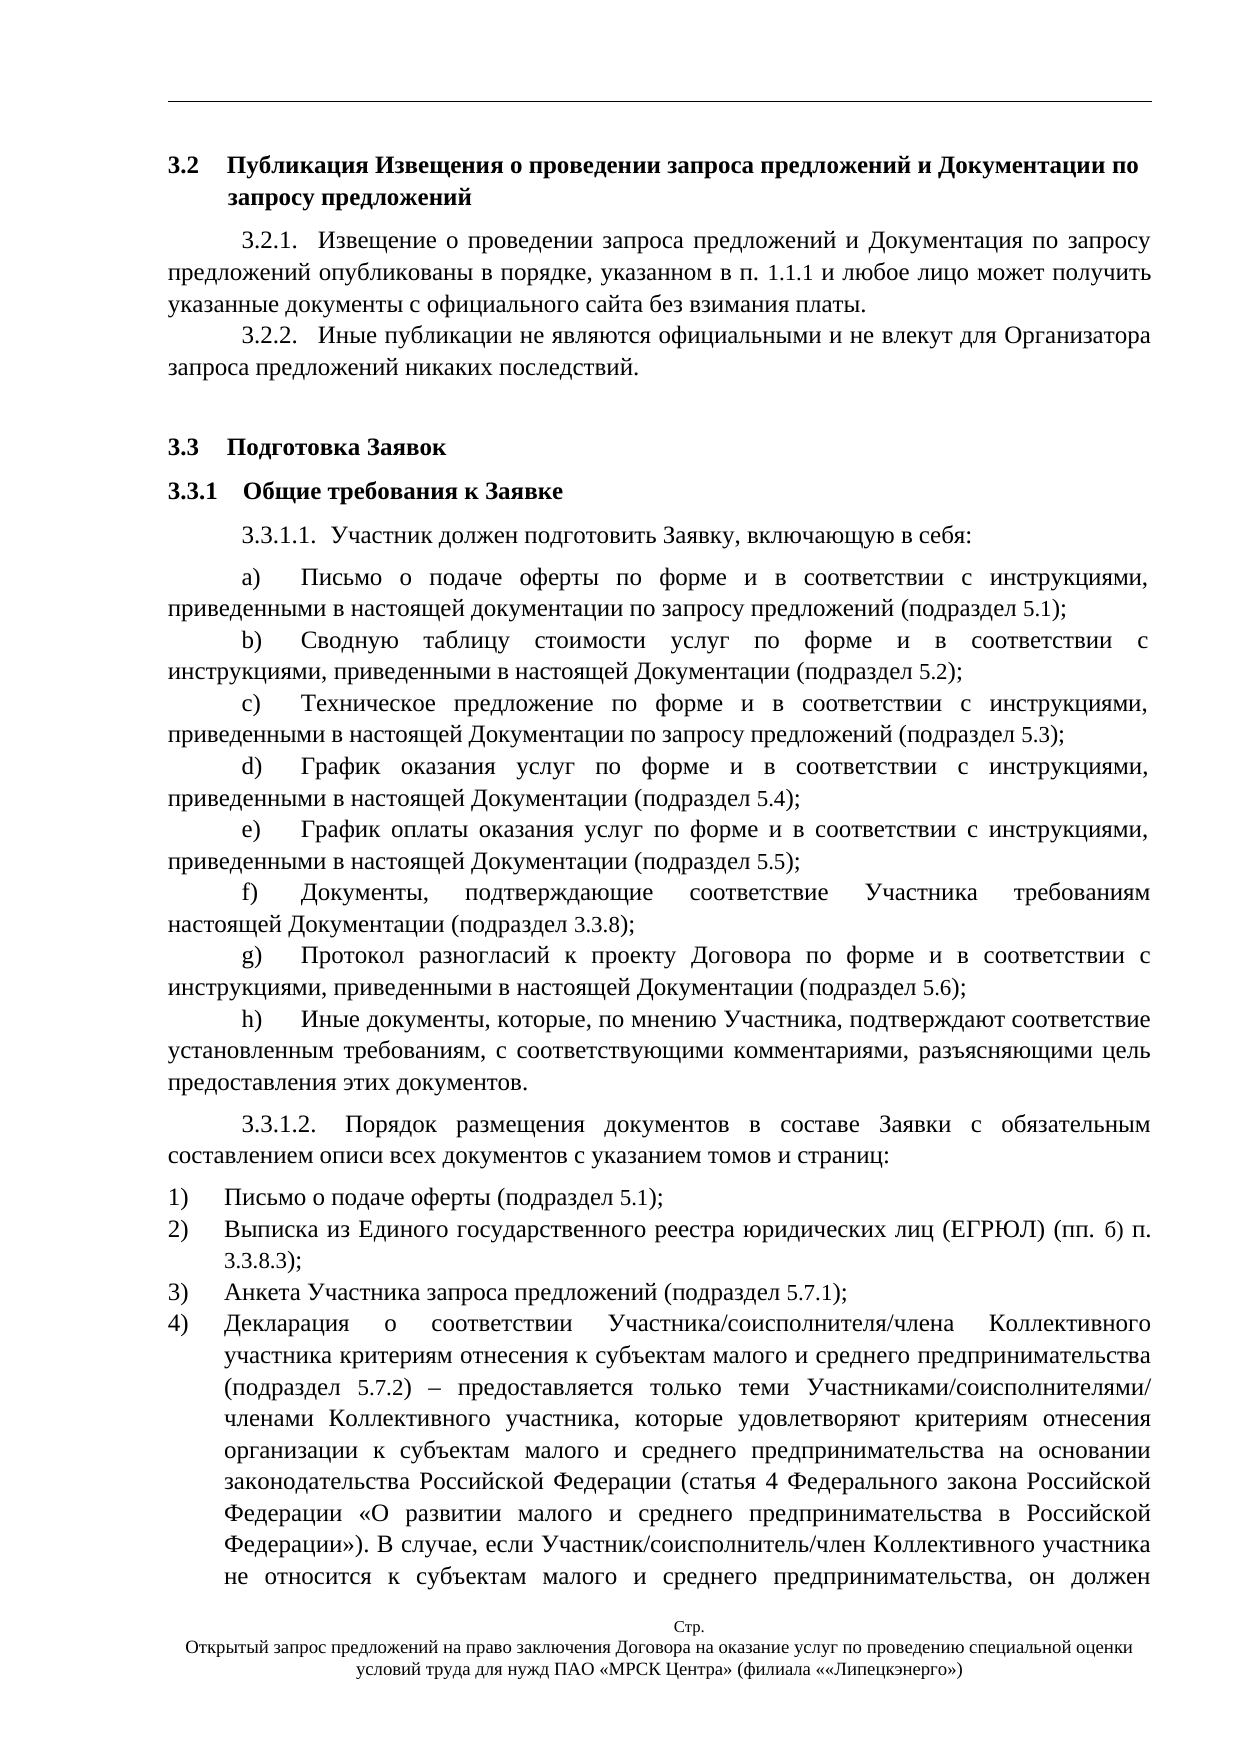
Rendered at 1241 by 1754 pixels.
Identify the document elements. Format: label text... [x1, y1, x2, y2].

list Участник должен подготовить Заявку, включающую в себя: [168, 520, 1152, 548]
list Письмо о подаче оферты (подраздел 5.1); [168, 1182, 1152, 1211]
subtitle Публикация Извещения о проведении запроса предложений и Документации по запросу предложений [168, 150, 1152, 210]
list Техническое предложение по форме и в соответствии с инструкциями, приведенными в настоящей Документации по запросу предложений (подраздел 5.3); [168, 688, 1148, 748]
list Анкета Участника запроса предложений (подраздел 5.7.1); [168, 1277, 1152, 1306]
list Сводную таблицу стоимости услуг по форме и в соответствии с инструкциями, приведенными в настоящей Документации (подраздел 5.2); [168, 625, 1148, 685]
list Документы, подтверждающие соответствие Участника требованиям настоящей Документации (подраздел 3.3.8); [168, 877, 1151, 938]
list Порядок размещения документов в составе Заявки с обязательным составлением описи всех документов с указанием томов и страниц: [168, 1109, 1152, 1169]
list Протокол разногласий к проекту Договора по форме и в соответствии с инструкциями, приведенными в настоящей Документации (подраздел 5.6); [168, 941, 1151, 1001]
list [168, 1308, 1152, 1590]
list График оказания услуг по форме и в соответствии с инструкциями, приведенными в настоящей Документации (подраздел 5.4); [168, 751, 1149, 811]
list Выписка из Единого государственного реестра юридических лиц (ЕГРЮЛ) (пп. б) п. 3.3.8.3); [168, 1214, 1152, 1274]
subtitle Общие требования к Заявке [168, 476, 1152, 504]
list Иные публикации не являются официальными и не влекут для Организатора запроса предложений никаких последствий. [168, 320, 1152, 381]
list Письмо о подаче оферты по форме и в соответствии с инструкциями, приведенными в настоящей документации по запросу предложений (подраздел 5.1); [168, 562, 1148, 622]
list Извещение о проведении запроса предложений и Документация по запросу предложений опубликованы в порядке, указанном в п. 1.1.1 и любое лицо может получить указанные документы с официального сайта без взимания платы. [168, 226, 1152, 317]
list Иные документы, которые, по мнению Участника, подтверждают соответствие установленным требованиям, с соответствующими комментариями, разъясняющими цель предоставления этих документов. [168, 1004, 1152, 1096]
subtitle Подготовка Заявок [168, 432, 1152, 460]
list График оплаты оказания услуг по форме и в соответствии с инструкциями, приведенными в настоящей Документации (подраздел 5.5); [168, 814, 1149, 874]
